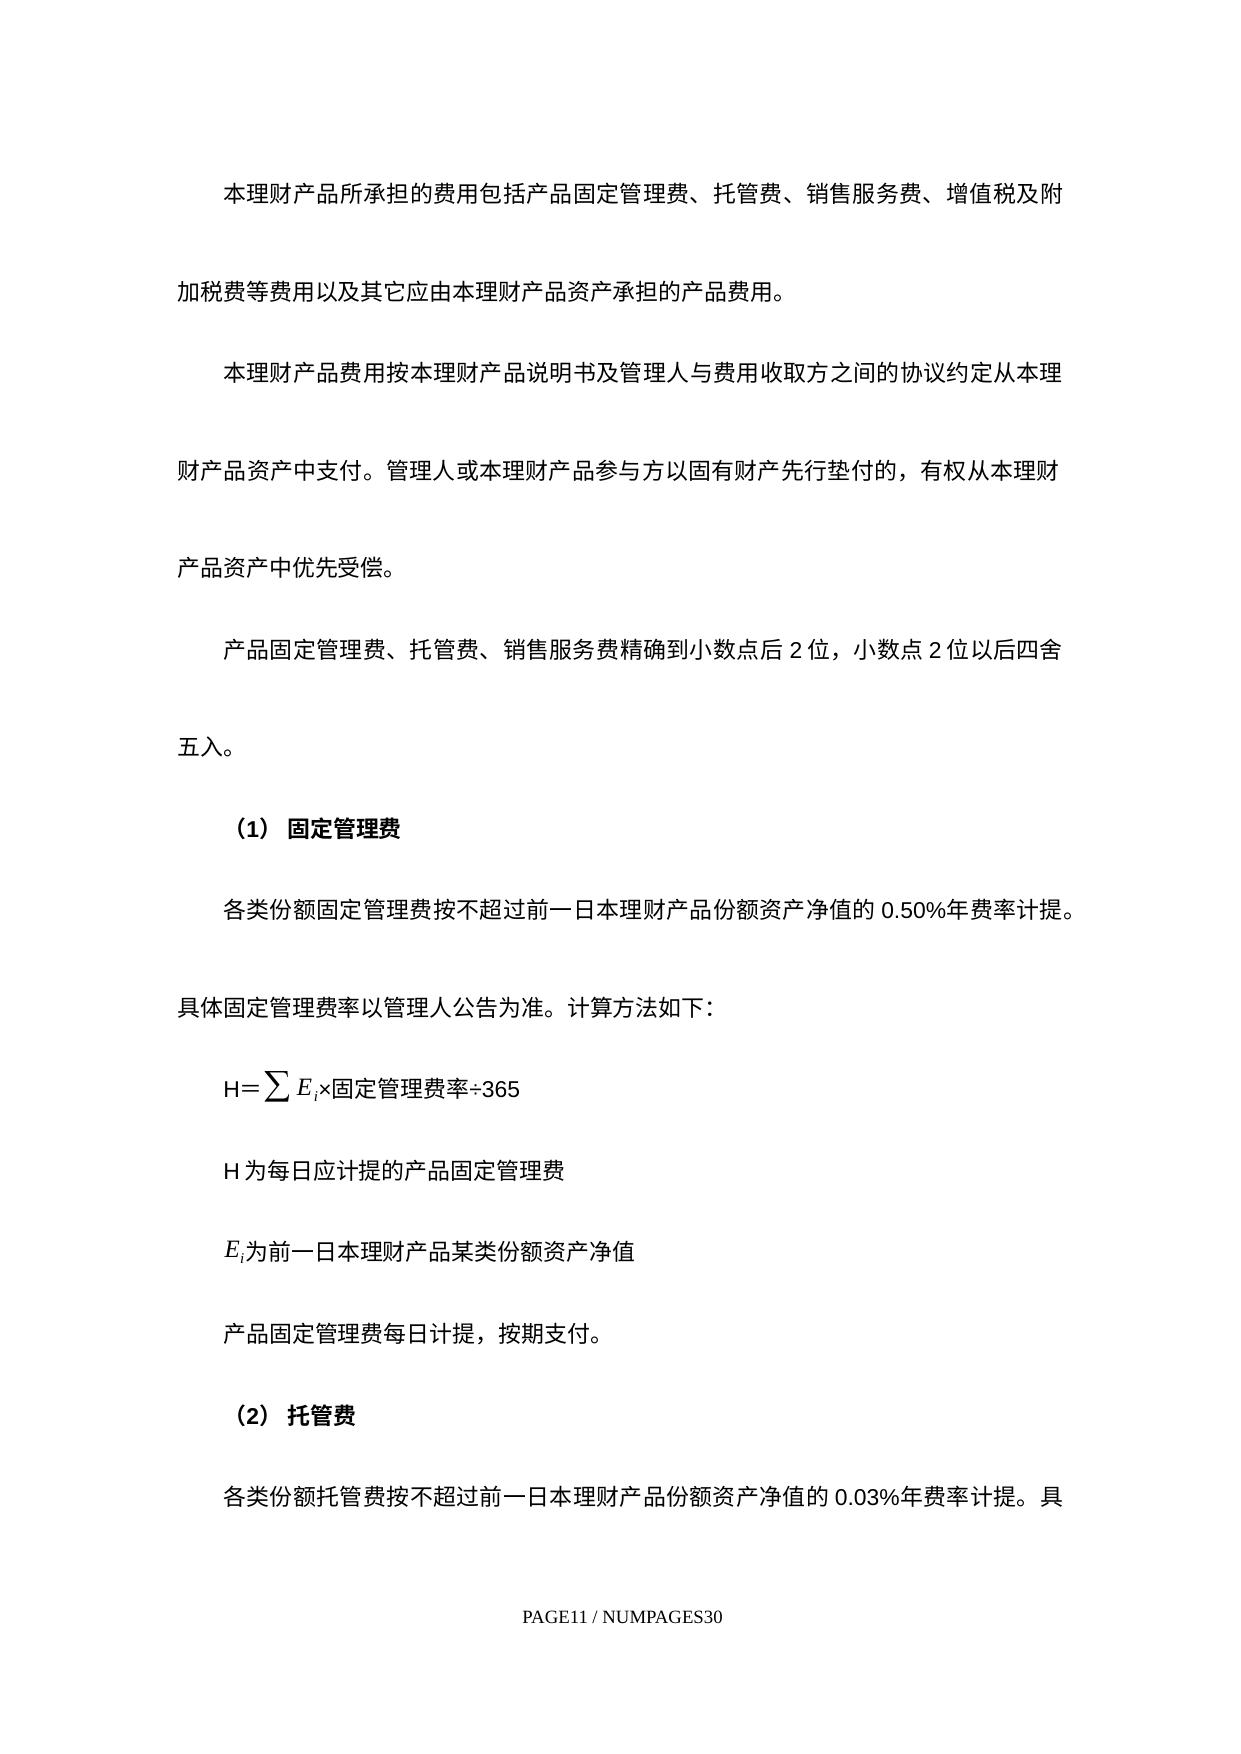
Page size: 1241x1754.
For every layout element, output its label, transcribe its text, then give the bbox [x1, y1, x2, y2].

list 固定管理费 [177, 795, 1063, 860]
text 为前一日本理财产品某类份额资产净值 [177, 1218, 1063, 1283]
text 本理财产品费用按本理财产品说明书及管理人与费用收取方之间的协议约定从本理财产品资产中支付。管理人或本理财产品参与方以固有财产先行垫付的，有权从本理财产品资产中优先受偿。 [177, 339, 1063, 599]
text 各类份额固定管理费按不超过前一日本理财产品份额资产净值的0.50%年费率计提。具体固定管理费率以管理人公告为准。计算方法如下： [177, 876, 1063, 1039]
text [177, 1463, 1063, 1528]
text 产品固定管理费、托管费、销售服务费精确到小数点后2位，小数点2位以后四舍五入。 [177, 616, 1063, 778]
text H为每日应计提的产品固定管理费 [177, 1137, 1063, 1202]
text 产品固定管理费每日计提，按期支付。 [177, 1300, 1063, 1365]
text H＝×固定管理费率÷365 [177, 1055, 1063, 1120]
text 本理财产品所承担的费用包括产品固定管理费、托管费、销售服务费、增值税及附加税费等费用以及其它应由本理财产品资产承担的产品费用。 [177, 160, 1063, 323]
list 托管费 [177, 1382, 1063, 1447]
